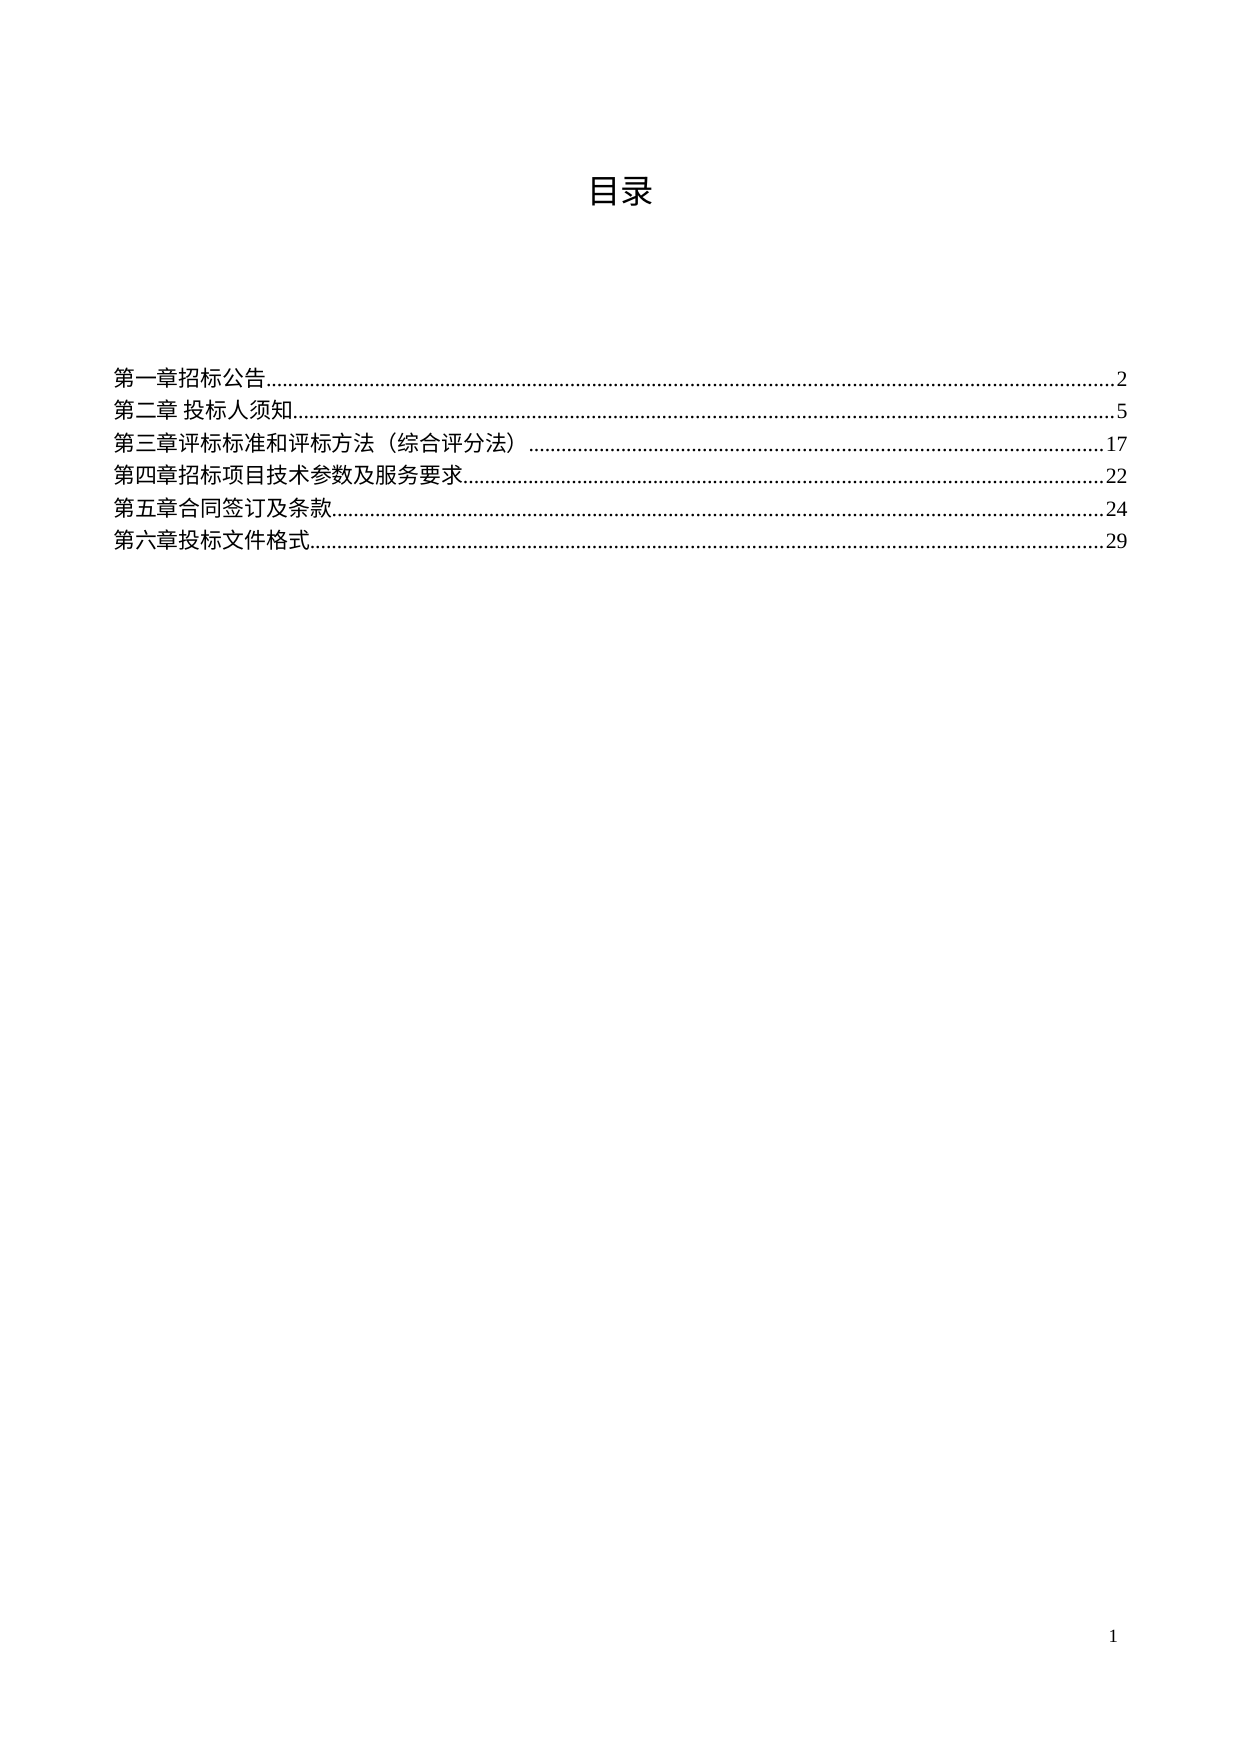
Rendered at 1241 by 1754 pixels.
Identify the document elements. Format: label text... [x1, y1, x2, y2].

text 第四章招标项目技术参数及服务要求 22 [113, 458, 1127, 490]
text 第三章评标标准和评标方法（综合评分法） 17 [113, 425, 1127, 458]
text 第一章招标公告 2 [113, 360, 1127, 393]
text 第二章 投标人须知 5 [113, 393, 1127, 425]
text 第六章投标文件格式 29 [113, 523, 1127, 555]
text 第五章合同签订及条款 24 [113, 490, 1127, 523]
text 目录 [113, 157, 1127, 222]
